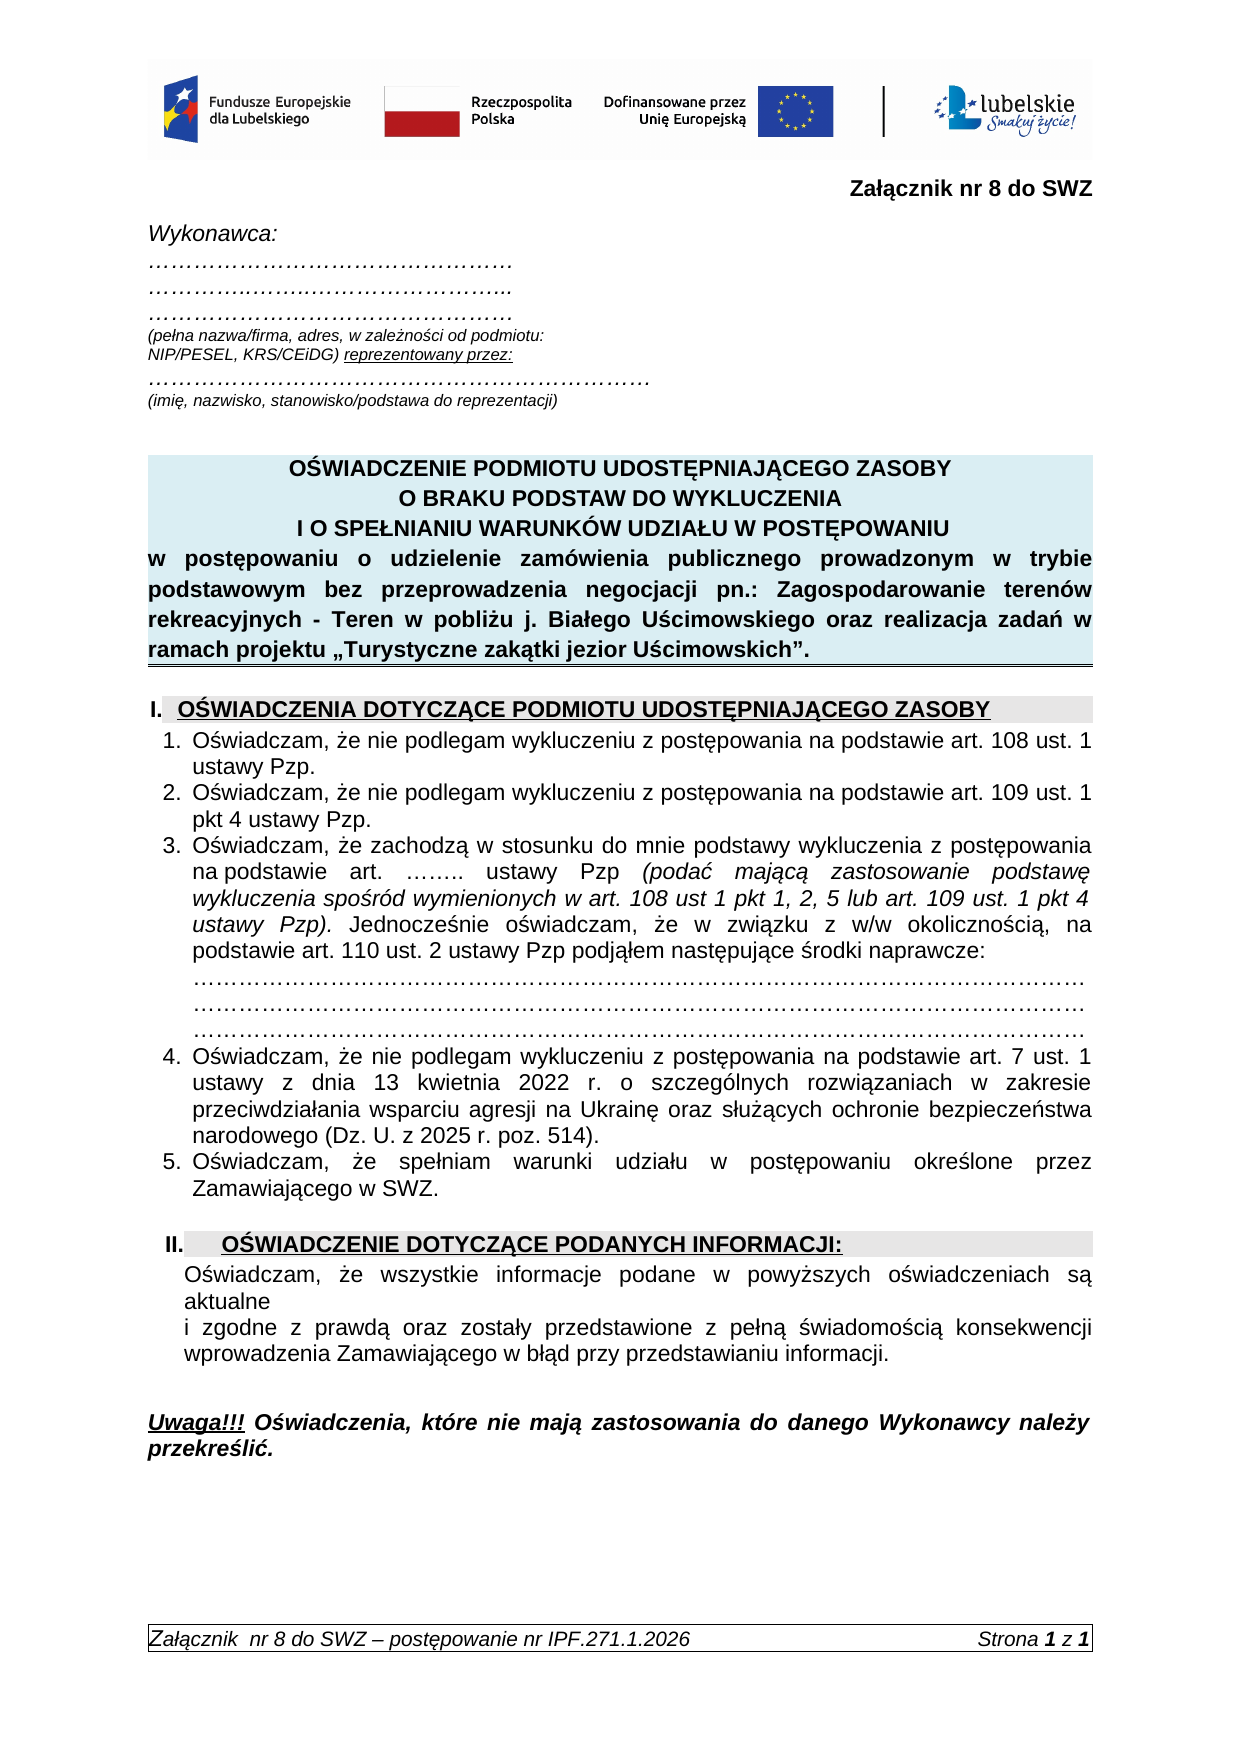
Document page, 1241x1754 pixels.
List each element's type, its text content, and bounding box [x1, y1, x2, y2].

text Uwaga!!! Oświadczenia, które nie mają zastosowania do danego Wykonawcy należy przekreślić. [148, 1409, 1093, 1461]
picture [147, 59, 1093, 160]
list Oświadczam, że spełniam warunki udziału w postępowaniu określone przez Zamawiającego w SWZ. [162, 1148, 1093, 1201]
list OŚWIADCZENIE DOTYCZĄCE PODANYCH INFORMACJI: [184, 1231, 1093, 1257]
text O BRAKU PODSTAW DO WYKLUCZENIA [148, 485, 1093, 511]
text Oświadczam, że wszystkie informacje podane w powyższych oświadczeniach są aktualne i zgodne z prawdą oraz zostały przedstawione z pełną świadomością konsekwencji wprowadzenia Zamawiającego w błąd przy przedstawianiu informacji. [184, 1261, 1093, 1367]
text I O SPEŁNIANIU WARUNKÓW UDZIAŁU W POSTĘPOWANIU [148, 515, 1093, 541]
text Załącznik nr 8 do SWZ [738, 175, 1093, 202]
text (pełna nazwa/firma, adres, w zależności od podmiotu: [148, 326, 664, 345]
text ………………………………………………………… [148, 364, 664, 390]
text (imię, nazwisko, stanowisko/podstawa do reprezentacji) [148, 390, 664, 409]
list Oświadczam, że zachodzą w stosunku do mnie podstawy wykluczenia z postępowania na podstawie art. …….. ustawy Pzp (podać mającą zastosowanie podstawę wykluczenia spośród wymienionych w art. 108 ust 1 pkt 1, 2, 5 lub art. 109 ust. 1 pkt 4 ustawy Pzp). Jednocześnie oświadczam, że w związku z w/w okolicznością, na podstawie art. 110 ust. 2 ustawy Pzp podjąłem następujące środki naprawcze: [162, 832, 1093, 964]
text Wykonawca: [148, 220, 1093, 247]
list Oświadczam, że nie podlegam wykluczeniu z postępowania na podstawie art. 108 ust. 1 ustawy Pzp. [162, 727, 1093, 779]
list ……………………………………………………………………………………………………………………………………………………………………………………………………………………………………………………………………………………………………………………… [192, 964, 1093, 1043]
text NIP/PESEL, KRS/CEiDG) reprezentowany przez: [148, 345, 664, 364]
list Oświadczam, że nie podlegam wykluczeniu z postępowania na podstawie art. 109 ust. 1 pkt 4 ustawy Pzp. [162, 779, 1093, 832]
text OŚWIADCZENIE PODMIOTU UDOSTĘPNIAJĄCEGO ZASOBY [148, 455, 1093, 481]
list OŚWIADCZENIA DOTYCZĄCE PODMIOTU UDOSTĘPNIAJĄCEGO ZASOBY [162, 696, 1093, 723]
text ……………………………………………………..……..……………………...………………………………………… [148, 247, 517, 326]
text w postępowaniu o udzielenie zamówienia publicznego prowadzonym w trybie podstawowym bez przeprowadzenia negocjacji pn.: Zagospodarowanie terenów rekreacyjnych - Teren w pobliżu j. Białego Uścimowskiego oraz realizacja zadań w ramach projektu „Turystyczne zakątki jezior Uścimowskich”. [148, 545, 1093, 664]
list Oświadczam, że nie podlegam wykluczeniu z postępowania na podstawie art. 7 ust. 1 ustawy z dnia 13 kwietnia 2022 r. o szczególnych rozwiązaniach w zakresie przeciwdziałania wsparciu agresji na Ukrainę oraz służących ochronie bezpieczeństwa narodowego (Dz. U. z 2025 r. poz. 514). [162, 1043, 1093, 1148]
